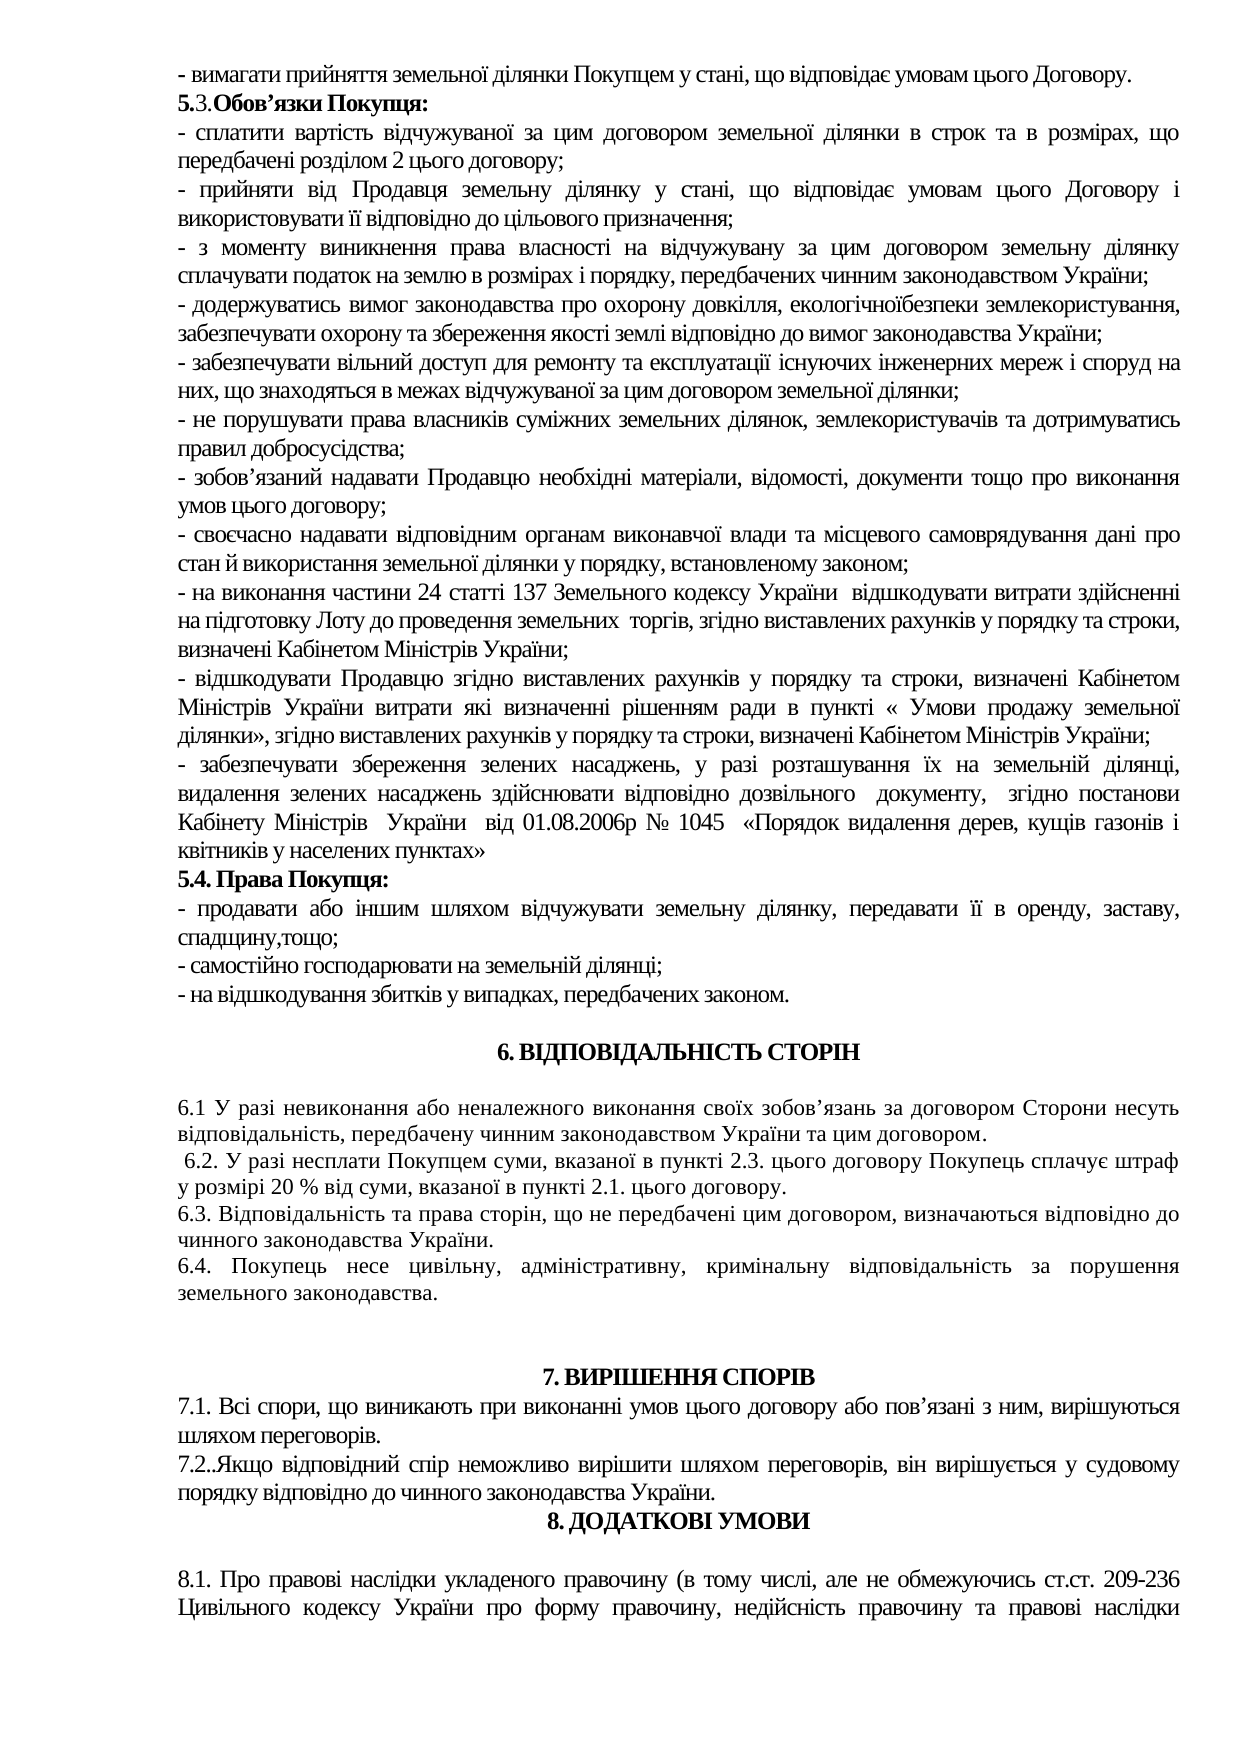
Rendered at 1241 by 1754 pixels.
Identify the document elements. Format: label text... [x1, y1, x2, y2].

text 7.1. Всі спори, що виникають при виконанні умов цього договору або пов’язані з ним, вирішуються шляхом переговорів. [177, 1391, 1181, 1449]
text - з моменту виникнення права власності на відчужувану за цим договором земельну ділянку сплачувати податок на землю в розмірах і порядку, передбачених чинним законодавством України; [177, 232, 1181, 289]
text - забезпечувати вільний доступ для ремонту та експлуатації існуючих інженерних мереж і споруд на них, що знаходяться в межах відчужуваної за цим договором земельної ділянки; [177, 347, 1181, 404]
text 6.2. У разі несплати Покупцем суми, вказаної в пункті 2.3. цього договору Покупець сплачує штраф у розмірі 20 % від суми, вказаної в пункті 2.1. цього договору. [177, 1147, 1181, 1199]
text - продавати або іншим шляхом відчужувати земельну ділянку, передавати її в оренду, заставу, спадщину,тощо; [177, 893, 1181, 950]
text - сплатити вартість відчужуваної за цим договором земельної ділянки в строк та в розмірах, що передбачені розділом 2 цього договору; [177, 117, 1181, 174]
text 5.3.Обов’язки Покупця: [177, 88, 1181, 117]
text - відшкодувати Продавцю згідно виставлених рахунків у порядку та строки, визначені Кабінетом Міністрів України витрати які визначенні рішенням ради в пункті « Умови продажу земельної ділянки», згідно виставлених рахунків у порядку та строки, визначені Кабінетом Міністрів України; [177, 663, 1181, 749]
text - на відшкодування збитків у випадках, передбачених законом. [177, 979, 1181, 1008]
text - самостійно господарювати на земельній ділянці; [177, 950, 1181, 979]
text 5.4. Права Покупця: [177, 864, 1181, 893]
text - не порушувати права власників суміжних земельних ділянок, землекористувачів та дотримуватись правил добросусідства; [177, 404, 1181, 462]
text 6.1 У разі невиконання або неналежного виконання своїх зобов’язань за договором Сторони несуть відповідальність, передбачену чинним законодавством України та цим договором. [177, 1094, 1181, 1147]
text - додержуватись вимог законодавства про охорону довкілля, екологічноїбезпеки землекористування, забезпечувати охорону та збереження якості землі відповідно до вимог законодавства України; [177, 289, 1181, 347]
text - забезпечувати збереження зелених насаджень, у разі розташування їх на земельній ділянці, видалення зелених насаджень здійснювати відповідно дозвільного документу, згідно постанови Кабінету Міністрів України від 01.08.2006р № 1045 «Порядок видалення дерев, кущів газонів і квітників у населених пунктах» [177, 749, 1181, 864]
text 6.3. Відповідальність та права сторін, що не передбачені цим договором, визначаються відповідно до чинного законодавства України. [177, 1199, 1181, 1252]
text 7.2..Якщо відповідний спір неможливо вирішити шляхом переговорів, він вирішується у судовому порядку відповідно до чинного законодавства України. [177, 1449, 1181, 1506]
text 7. ВИРІШЕННЯ СПОРІВ [177, 1362, 1181, 1391]
text - вимагати прийняття земельної ділянки Покупцем у стані, що відповідає умовам цього Договору. [177, 59, 1181, 88]
text - прийняти від Продавця земельну ділянку у стані, що відповідає умовам цього Договору і використовувати її відповідно до цільового призначення; [177, 174, 1181, 232]
text - своєчасно надавати відповідним органам виконавчої влади та місцевого самоврядування дані про стан й використання земельної ділянки у порядку, встановленому законом; [177, 519, 1181, 577]
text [177, 1564, 1181, 1621]
text 6.4. Покупець несе цивільну, адміністративну, кримінальну відповідальність за порушення земельного законодавства. [177, 1252, 1181, 1305]
text - на виконання частини 24 статті 137 Земельного кодексу України відшкодувати витрати здійсненні на підготовку Лоту до проведення земельних торгів, згідно виставлених рахунків у порядку та строки, визначені Кабінетом Міністрів України; [177, 577, 1181, 663]
text 8. ДОДАТКОВІ УМОВИ [177, 1506, 1181, 1535]
text - зобов’язаний надавати Продавцю необхідні матеріали, відомості, документи тощо про виконання умов цього договору; [177, 462, 1181, 519]
text 6. ВІДПОВІДАЛЬНІСТЬ СТОРІН [177, 1037, 1181, 1065]
